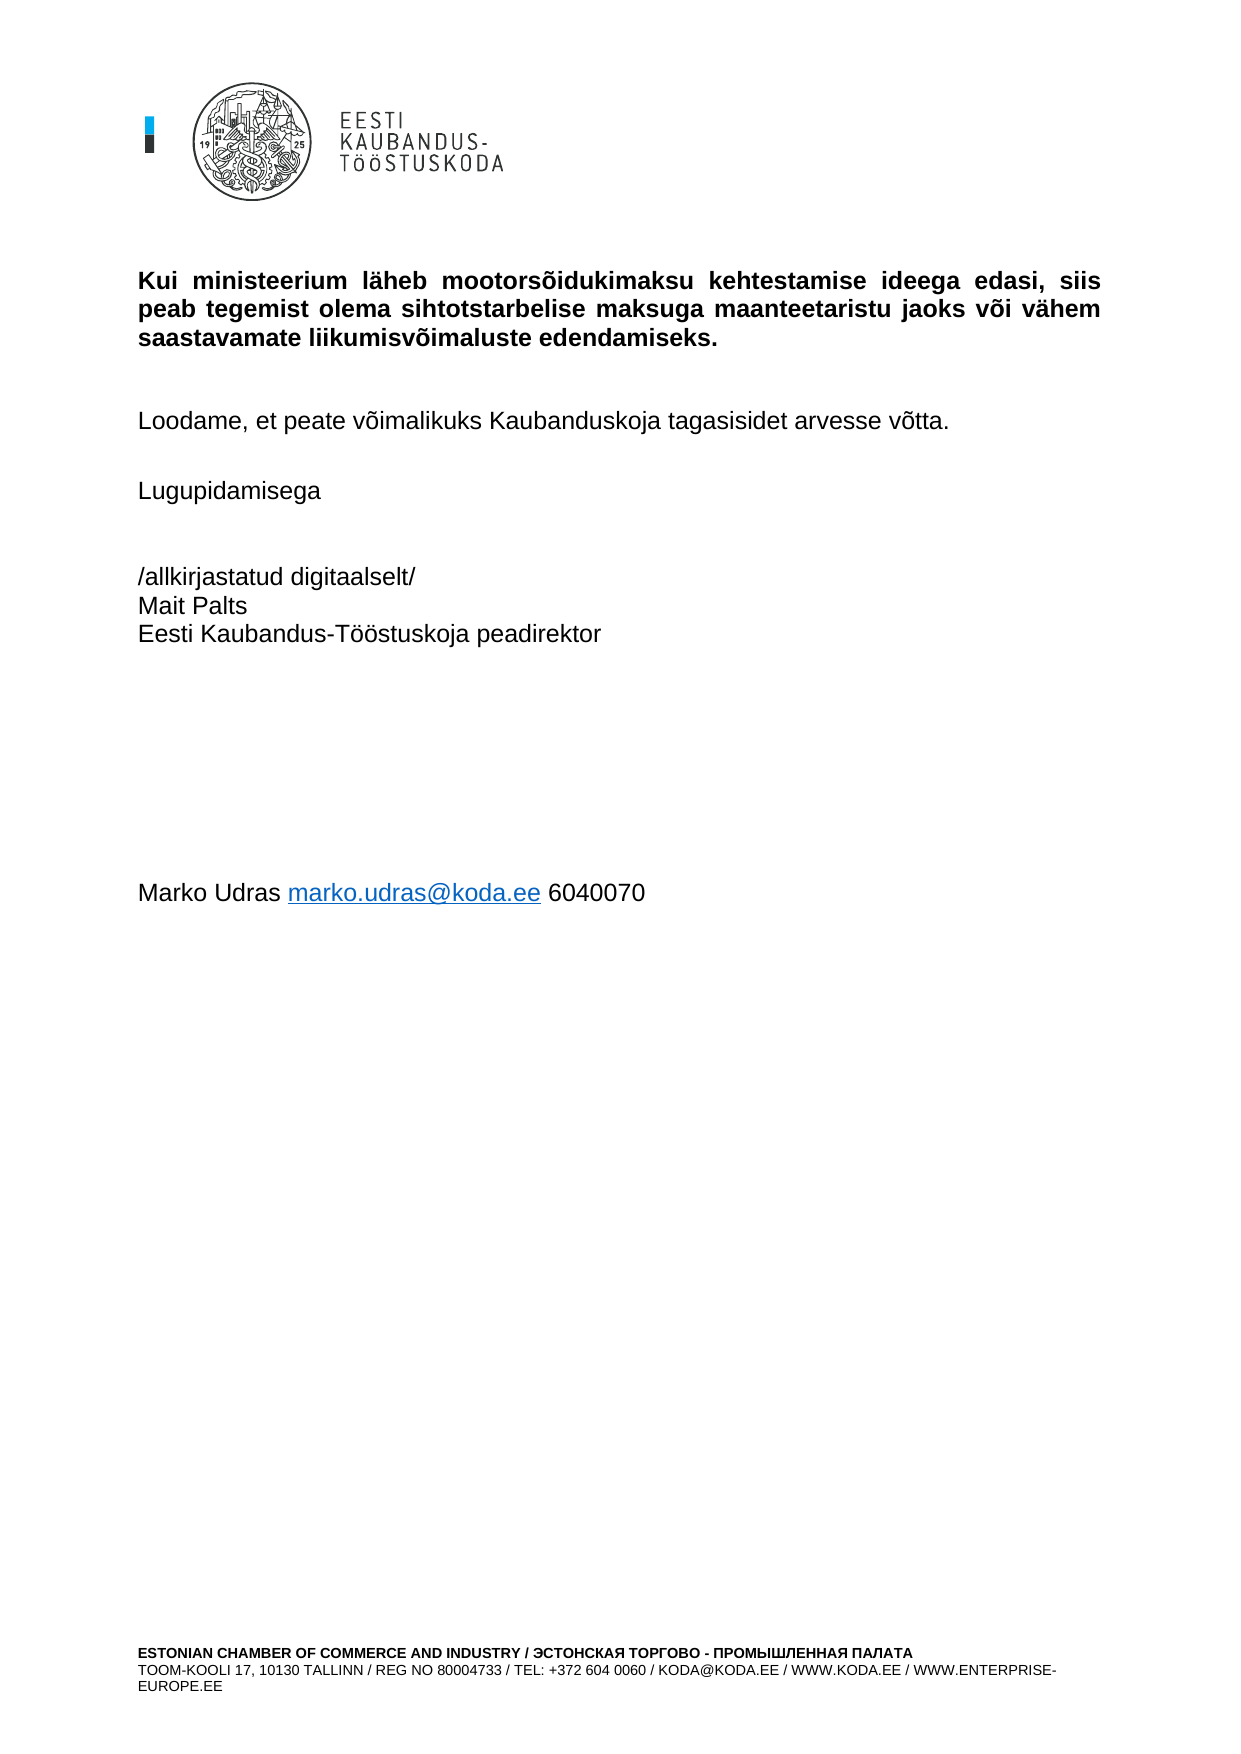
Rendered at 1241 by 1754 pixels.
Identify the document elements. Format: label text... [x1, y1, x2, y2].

text Loodame, et peate võimalikuks Kaubanduskoja tagasisidet arvesse võtta. [138, 406, 1103, 434]
text Kui ministeerium läheb mootorsõidukimaksu kehtestamise ideega edasi, siis peab tegemist olema sihtotstarbelise maksuga maanteetaristu jaoks või vähem saastavamate liikumisvõimaluste edendamiseks. [138, 266, 1103, 352]
text Eesti Kaubandus-Tööstuskoja peadirektor [138, 619, 1103, 648]
text /allkirjastatud digitaalselt/ [138, 562, 1103, 591]
text Lugupidamisega [138, 476, 1103, 504]
text Mait Palts [138, 591, 1103, 619]
text Marko Udras marko.udras@koda.ee 6040070 [138, 878, 1103, 907]
